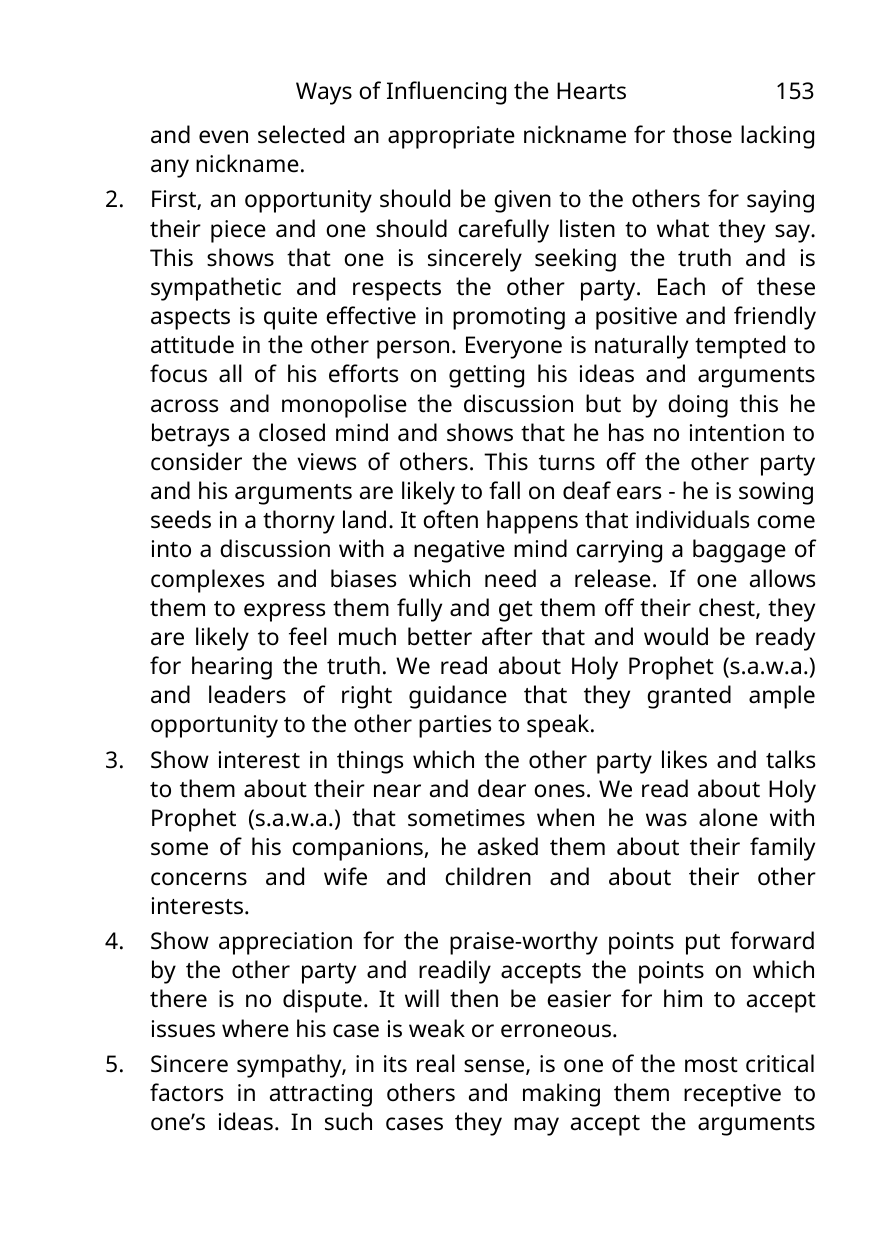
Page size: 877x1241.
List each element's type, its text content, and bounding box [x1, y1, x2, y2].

text 2. First, an opportunity should be given to the others for saying their piece and one should carefully listen to what they say. This shows that one is sincerely seeking the truth and is sympathetic and respects the other party. Each of these aspects is quite effective in promoting a positive and friendly attitude in the other person. Everyone is naturally tempted to focus all of his efforts on getting his ideas and arguments across and monopolise the discussion but by doing this he betrays a closed mind and shows that he has no intention to consider the views of others. This turns off the other party and his arguments are likely to fall on deaf ears - he is sowing seeds in a thorny land. It often happens that individuals come into a discussion with a negative mind carrying a baggage of complexes and biases which need a release. If one allows them to express them fully and get them off their chest, they are likely to feel much better after that and would be ready for hearing the truth. We read about Holy Prophet (s.a.w.a.) and leaders of right guidance that they granted ample opportunity to the other parties to speak. [105, 184, 817, 739]
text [105, 1049, 817, 1137]
text 3. Show interest in things which the other party likes and talks to them about their near and dear ones. We read about Holy Prophet (s.a.w.a.) that sometimes when he was alone with some of his companions, he asked them about their family concerns and wife and children and about their other interests. [105, 745, 817, 920]
text 4. Show appreciation for the praise-worthy points put forward by the other party and readily accepts the points on which there is no dispute. It will then be easier for him to accept issues where his case is weak or erroneous. [105, 926, 817, 1043]
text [105, 120, 817, 178]
